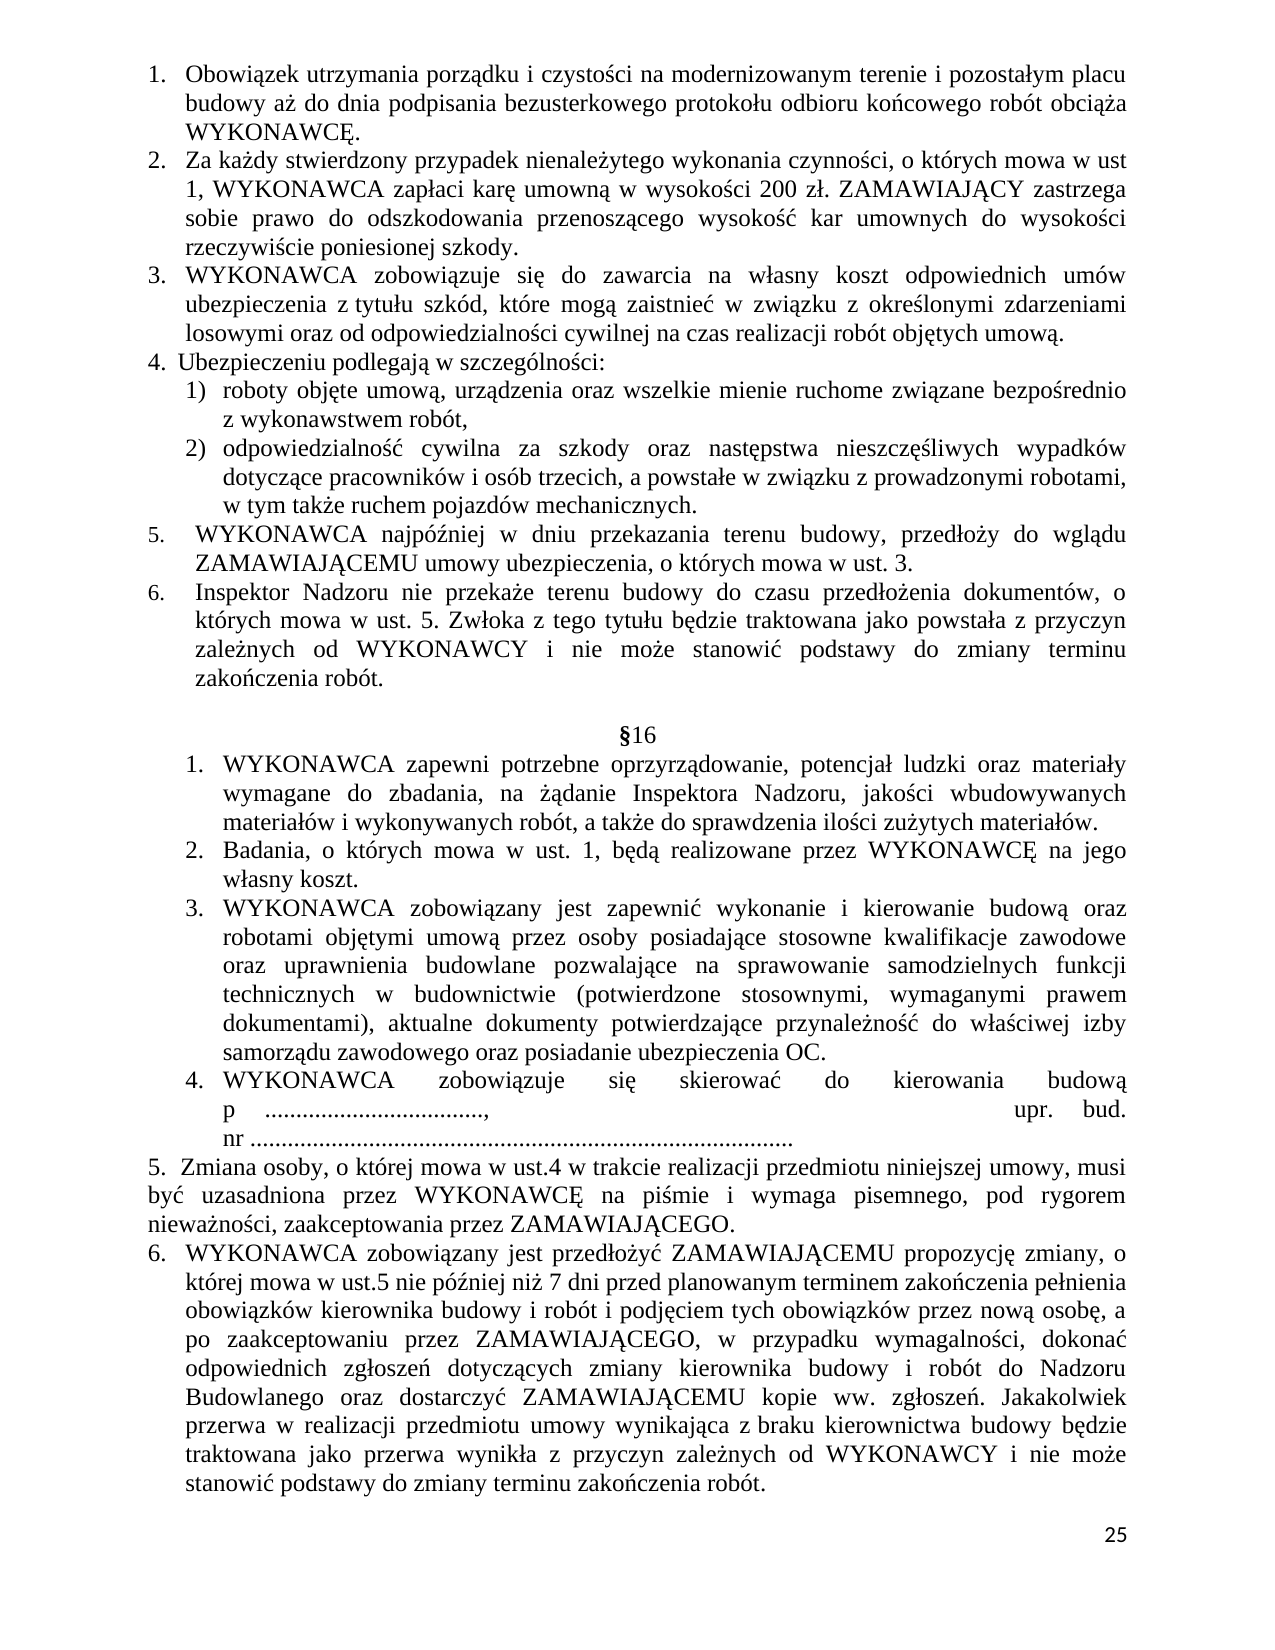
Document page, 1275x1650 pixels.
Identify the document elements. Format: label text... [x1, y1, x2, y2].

list Badania, o których mowa w ust. 1, będą realizowane przez WYKONAWCĘ na jego własny koszt. [185, 835, 1127, 893]
list Inspektor Nadzoru nie przekaże terenu budowy do czasu przedłożenia dokumentów, o których mowa w ust. 5. Zwłoka z tego tytułu będzie traktowana jako powstała z przyczyn zależnych od WYKONAWCY i nie może stanowić podstawy do zmiany terminu zakończenia robót. [148, 577, 1127, 692]
list roboty objęte umową, urządzenia oraz wszelkie mienie ruchome związane bezpośrednio z wykonawstwem robót, [185, 375, 1127, 433]
list WYKONAWCA zobowiązany jest zapewnić wykonanie i kierowanie budową oraz robotami objętymi umową przez osoby posiadające stosowne kwalifikacje zawodowe oraz uprawnienia budowlane pozwalające na sprawowanie samodzielnych funkcji technicznych w budownictwie (potwierdzone stosownymi, wymaganymi prawem dokumentami), aktualne dokumenty potwierdzające przynależność do właściwej izby samorządu zawodowego oraz posiadanie ubezpieczenia OC. [185, 893, 1127, 1065]
list WYKONAWCA najpóźniej w dniu przekazania terenu budowy, przedłoży do wglądu ZAMAWIAJĄCEMU umowy ubezpieczenia, o których mowa w ust. 3. [148, 519, 1127, 577]
list WYKONAWCA zapewni potrzebne oprzyrządowanie, potencjał ludzki oraz materiały wymagane do zbadania, na żądanie Inspektora Nadzoru, jakości wbudowywanych materiałów i wykonywanych robót, a także do sprawdzenia ilości zużytych materiałów. [185, 749, 1127, 835]
text §16 [148, 720, 1127, 749]
list WYKONAWCA zobowiązany jest przedłożyć ZAMAWIAJĄCEMU propozycję zmiany, o której mowa w ust.5 nie później niż 7 dni przed planowanym terminem zakończenia pełnienia obowiązków kierownika budowy i robót i podjęciem tych obowiązków przez nową osobę, a po zaakceptowaniu przez ZAMAWIAJĄCEGO, w przypadku wymagalności, dokonać odpowiednich zgłoszeń dotyczących zmiany kierownika budowy i robót do Nadzoru Budowlanego oraz dostarczyć ZAMAWIAJĄCEMU kopie ww. zgłoszeń. Jakakolwiek przerwa w realizacji przedmiotu umowy wynikająca z braku kierownictwa budowy będzie traktowana jako przerwa wynikła z przyczyn zależnych od WYKONAWCY i nie może stanowić podstawy do zmiany terminu zakończenia robót. [148, 1238, 1127, 1497]
list WYKONAWCA zobowiązuje się skierować do kierowania budową p ..................................., upr. bud. nr ....................................................................................... [185, 1065, 1127, 1152]
text 5. Zmiana osoby, o której mowa w ust.4 w trakcie realizacji przedmiotu niniejszej umowy, musi być uzasadniona przez WYKONAWCĘ na piśmie i wymaga pisemnego, pod rygorem nieważności, zaakceptowania przez ZAMAWIAJĄCEGO. [148, 1152, 1127, 1238]
list Obowiązek utrzymania porządku i czystości na modernizowanym terenie i pozostałym placu budowy aż do dnia podpisania bezusterkowego protokołu odbioru końcowego robót obciąża WYKONAWCĘ. [148, 59, 1127, 145]
list Za każdy stwierdzony przypadek nienależytego wykonania czynności, o których mowa w ust 1, WYKONAWCA zapłaci karę umowną w wysokości 200 zł. ZAMAWIAJĄCY zastrzega sobie prawo do odszkodowania przenoszącego wysokość kar umownych do wysokości rzeczywiście poniesionej szkody. [148, 145, 1127, 260]
list odpowiedzialność cywilna za szkody oraz następstwa nieszczęśliwych wypadków dotyczące pracowników i osób trzecich, a powstałe w związku z prowadzonymi robotami, w tym także ruchem pojazdów mechanicznych. [185, 433, 1127, 519]
list Ubezpieczeniu podlegają w szczególności: [148, 347, 1127, 375]
list WYKONAWCA zobowiązuje się do zawarcia na własny koszt odpowiednich umów ubezpieczenia z tytułu szkód, które mogą zaistnieć w związku z określonymi zdarzeniami losowymi oraz od odpowiedzialności cywilnej na czas realizacji robót objętych umową. [148, 260, 1127, 347]
